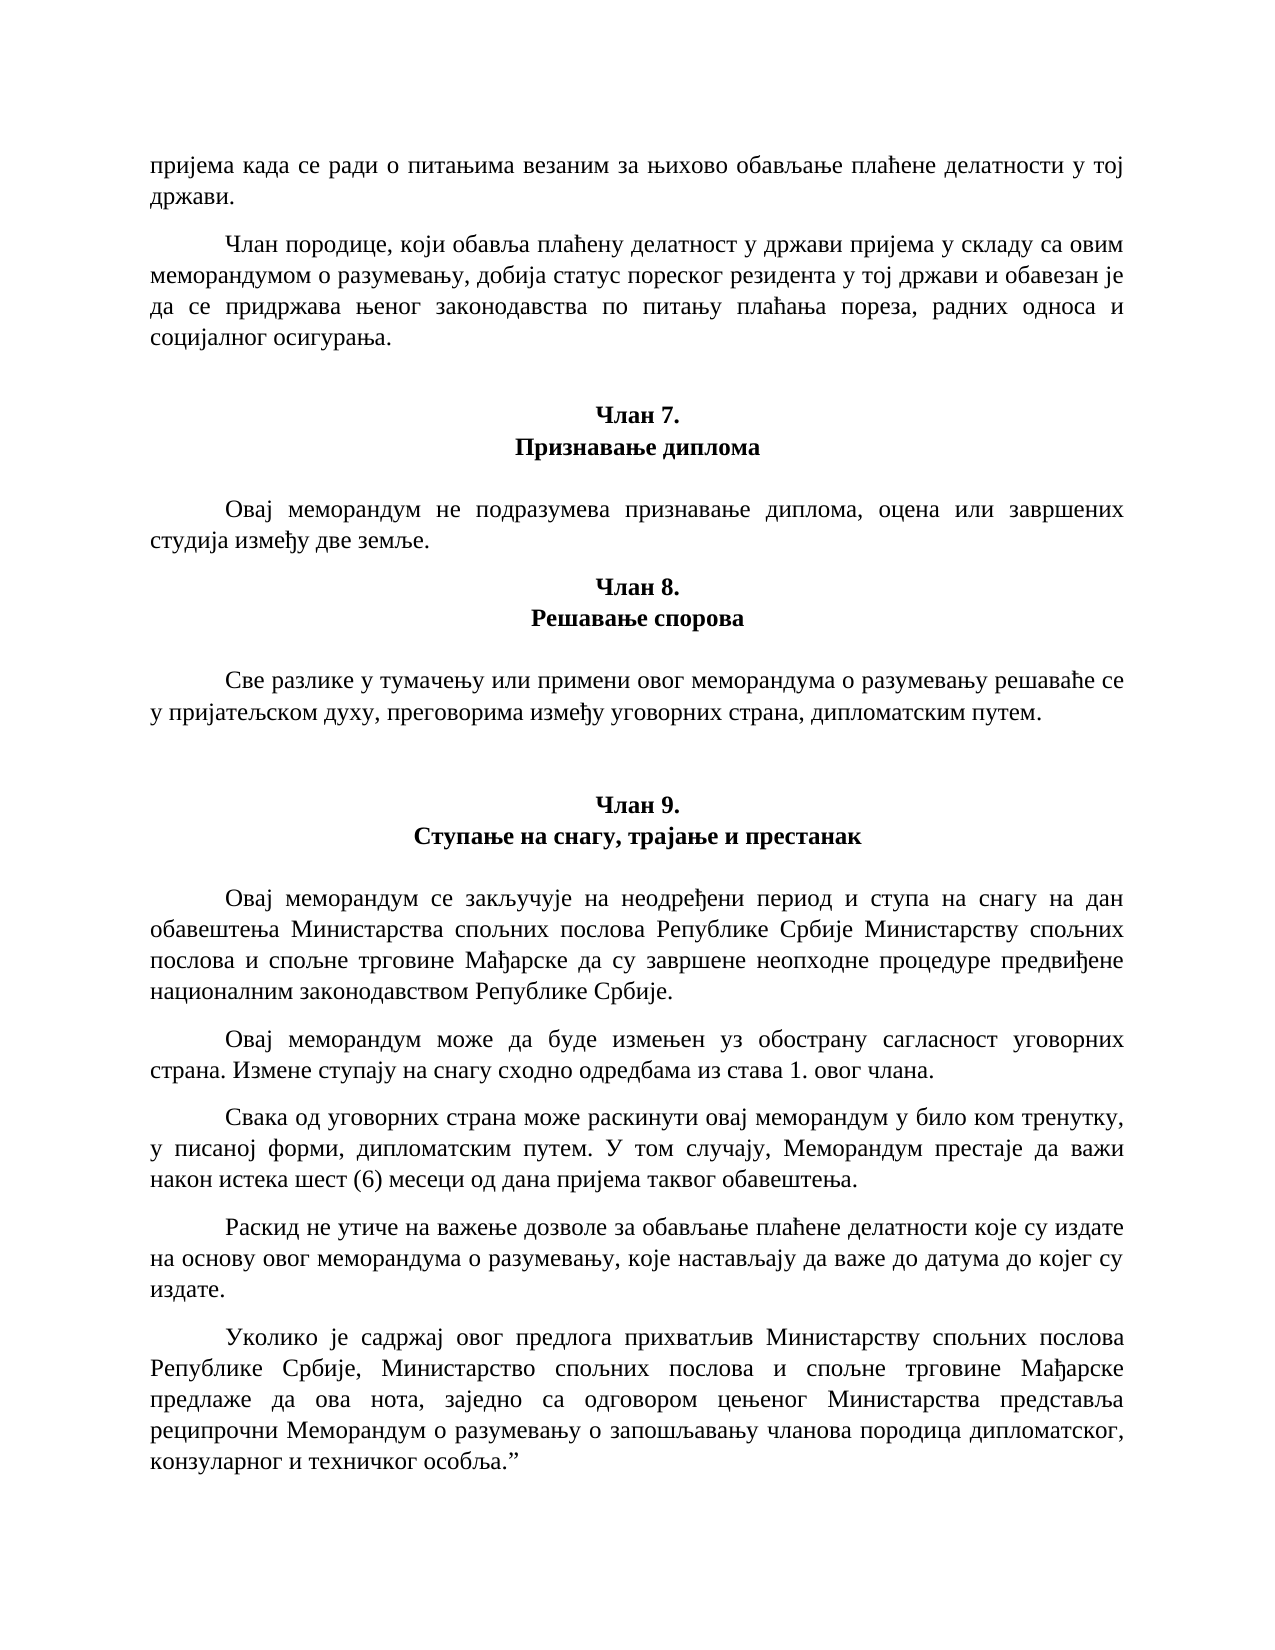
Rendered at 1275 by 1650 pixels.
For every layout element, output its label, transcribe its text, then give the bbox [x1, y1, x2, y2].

text Члан 7. [150, 401, 1125, 429]
text Раскид не утиче на важење дозволе за обављање плаћене делатности које су издате на основу овог меморандума о разумевању, које настављају да важе до датума до којег су издате. [150, 1212, 1125, 1303]
text Овај меморандум може да буде измењен уз обострану сагласност уговорних страна. Измене ступају на снагу сходно одредбама из става 1. овог члана. [150, 1024, 1125, 1083]
text Ступање на снагу, трајање и престанак [150, 821, 1125, 849]
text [150, 150, 1125, 210]
text Свака од уговорних страна може раскинути овај меморандум у било ком тренутку, у писаној форми, дипломатским путем. У том случају, Меморандум престаје да важи након истека шест (6) месеци од дана пријема таквог обавештења. [150, 1102, 1125, 1193]
text Све разлике у тумачењу или примени овог меморандума о разумевању решаваће се у пријатељском духу, преговорима између уговорних страна, дипломатским путем. [150, 666, 1125, 725]
text Уколико је садржај овог предлога прихватљив Министарству спољних послова Републике Србије, Министарство спољних послова и спољне трговине Мађарске предлаже да ова нота, заједно са одговором цењеног Министарства представља реципрочни Меморандум о разумевању о запошљавању чланова породица дипломатског, конзуларног и техничког особља.” [150, 1322, 1125, 1475]
text Решавање спорова [150, 603, 1125, 632]
text Члан 8. [150, 572, 1125, 601]
text Овај меморандум се закључује на неодређени период и ступа на снагу на дан обавештења Министарства спољних послова Републике Србије Министарству спољних послова и спољне трговине Мађарске да су завршене неопходне процедуре предвиђене националним законодавством Републике Србије. [150, 883, 1125, 1005]
text Овај меморандум не подразумева признавање диплома, оцена или завршених студија између две земље. [150, 494, 1125, 553]
text Члан породице, који обавља плаћену делатност у држави пријема у складу са овим меморандумом о разумевању, добија статус пореског резидента у тој држави и обавезан је да се придржава њеног законодавства по питању плаћања пореза, радних односа и социјалног осигурања. [150, 229, 1125, 351]
text Признавање диплома [150, 432, 1125, 460]
text Члан 9. [150, 790, 1125, 818]
